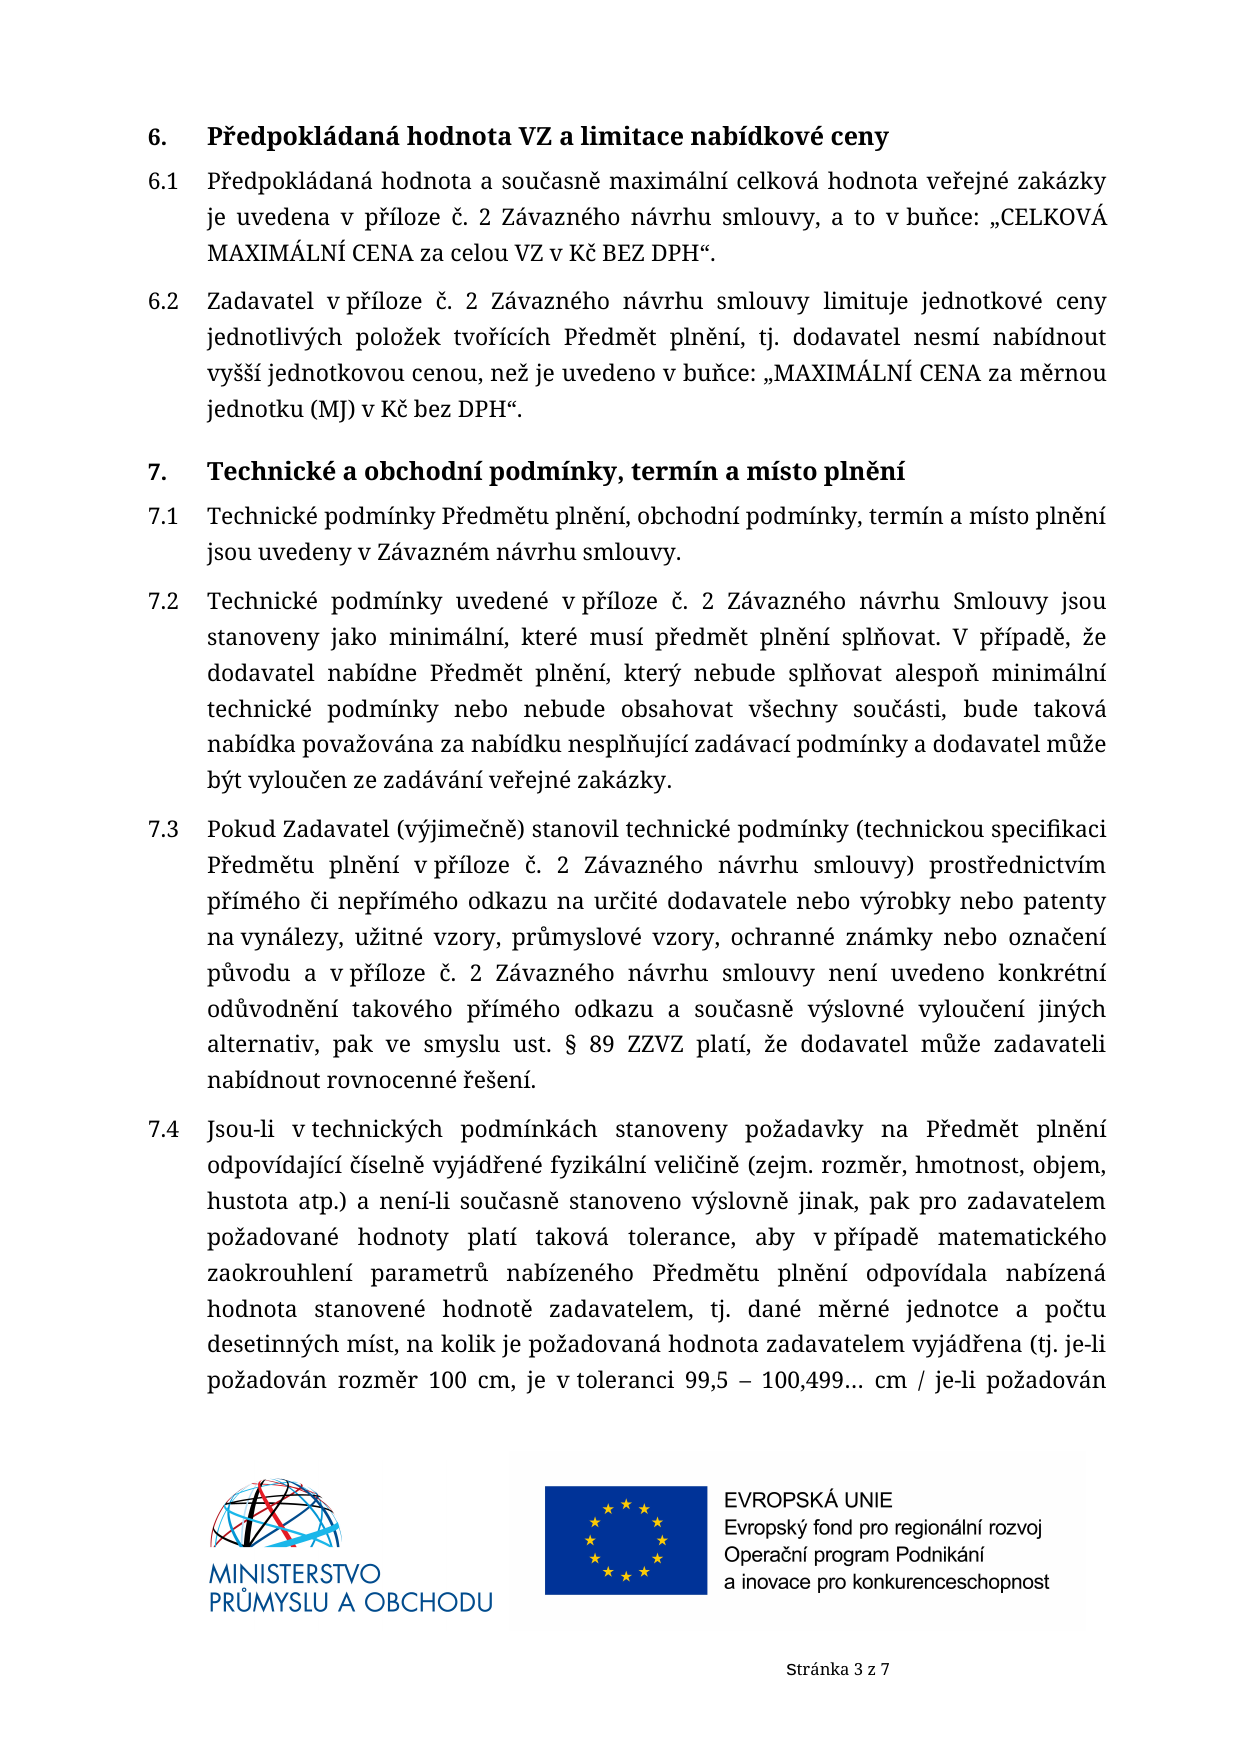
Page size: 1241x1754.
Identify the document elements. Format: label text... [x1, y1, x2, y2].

list Technické podmínky uvedené v příloze č. 2 Závazného návrhu Smlouvy jsou stanoveny jako minimální, které musí předmět plnění splňovat. V případě, že dodavatel nabídne Předmět plnění, který nebude splňovat alespoň minimální technické podmínky nebo nebude obsahovat všechny součásti, bude taková nabídka považována za nabídku nesplňující zadávací podmínky a dodavatel může být vyloučen ze zadávání veřejné zakázky. [148, 585, 1107, 796]
list Předpokládaná hodnota a současně maximální celková hodnota veřejné zakázky je uvedena v příloze č. 2 Závazného návrhu smlouvy, a to v buňce: „CELKOVÁ MAXIMÁLNÍ CENA za celou VZ v Kč BEZ DPH“. [148, 165, 1107, 268]
list Pokud Zadavatel (výjimečně) stanovil technické podmínky (technickou specifikaci Předmětu plnění v příloze č. 2 Závazného návrhu smlouvy) prostřednictvím přímého či nepřímého odkazu na určité dodavatele nebo výrobky nebo patenty na vynálezy, užitné vzory, průmyslové vzory, ochranné známky nebo označení původu a v příloze č. 2 Závazného návrhu smlouvy není uvedeno konkrétní odůvodnění takového přímého odkazu a současně výslovné vyloučení jiných alternativ, pak ve smyslu ust. § 89 ZZVZ platí, že dodavatel může zadavateli nabídnout rovnocenné řešení. [148, 813, 1107, 1096]
list Zadavatel v příloze č. 2 Závazného návrhu smlouvy limituje jednotkové ceny jednotlivých položek tvořících Předmět plnění, tj. dodavatel nesmí nabídnout vyšší jednotkovou cenou, než je uvedeno v buňce: „MAXIMÁLNÍ CENA za měrnou jednotku (MJ) v Kč bez DPH“. [148, 285, 1107, 424]
subtitle Předpokládaná hodnota VZ a limitace nabídkové ceny [148, 118, 1107, 152]
subtitle Technické a obchodní podmínky, termín a místo plnění [148, 454, 1107, 488]
picture [192, 1451, 1086, 1631]
list Technické podmínky Předmětu plnění, obchodní podmínky, termín a místo plnění jsou uvedeny v Závazném návrhu smlouvy. [148, 500, 1107, 567]
